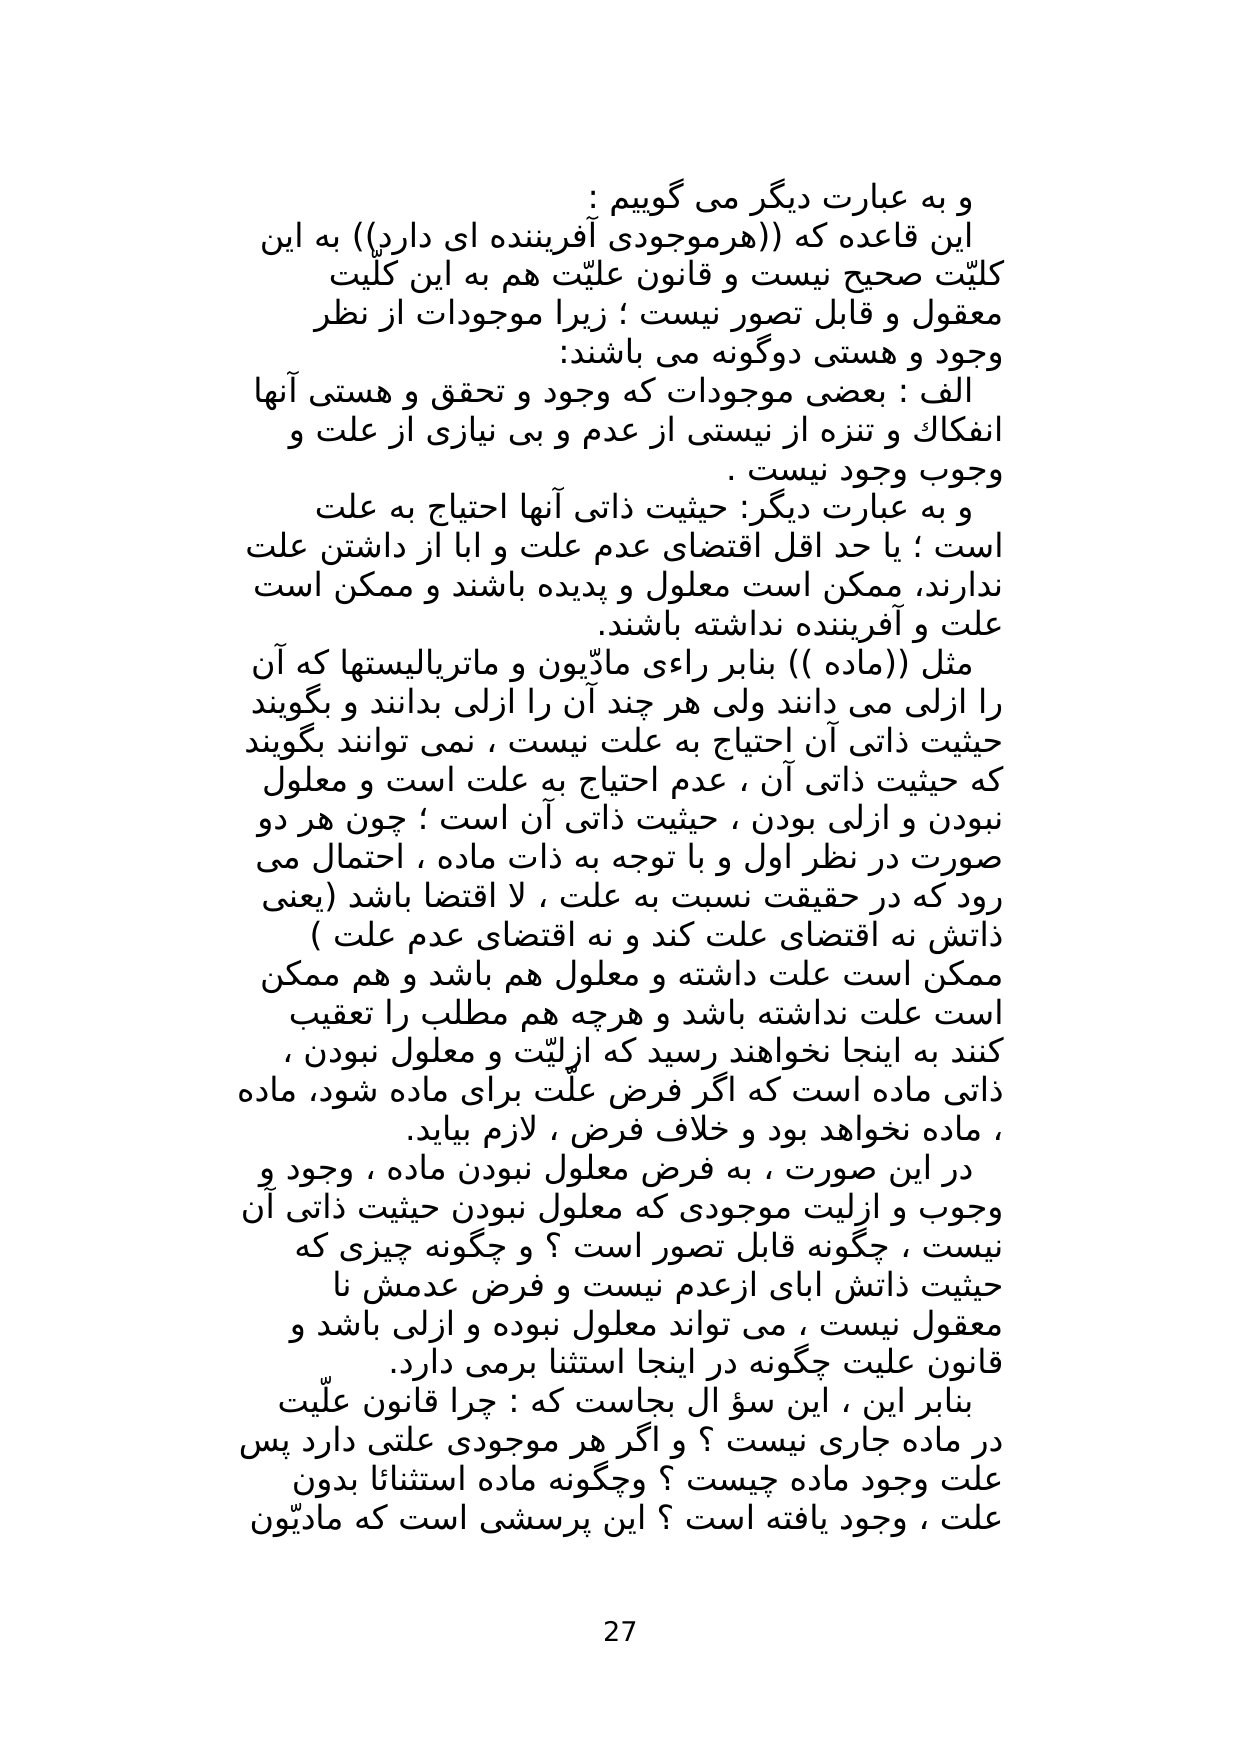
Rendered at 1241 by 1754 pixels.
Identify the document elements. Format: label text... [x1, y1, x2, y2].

text و به عبارت ديگر مى گوييم : [236, 177, 1004, 216]
text اين قاعده كه ((هرموجودى آفريننده اى دارد)) به اين كليّت صحيح نيست و قانون عليّت هم به اين كلّيت معقول و قابل تصور نيست ؛ زيرا موجودات از نظر وجود و هستى دوگونه مى باشند: [236, 216, 1004, 371]
text مثل ((ماده )) بنابر راءى مادّيون و ماترياليستها كه آن را ازلى مى دانند ولى هر چند آن را ازلى بدانند و بگويند حيثيت ذاتى آن احتياج به علت نيست ، نمى توانند بگويند كه حيثيت ذاتى آن ، عدم احتياج به علت است و معلول نبودن و ازلى بودن ، حيثيت ذاتى آن است ؛ چون هر دو صورت در نظر اول و با توجه به ذات ماده ، احتمال مى رود كه در حقيقت نسبت به علت ، لا اقتضا باشد (يعنى ذاتش نه اقتضاى علت كند و نه اقتضاى عدم علت ) ممكن است علت داشته و معلول هم باشد و هم ممكن است علت نداشته باشد و هرچه هم مطلب را تعقيب كنند به اينجا نخواهند رسيد كه ازليّت و معلول نبودن ، ذاتى ماده است كه اگر فرض علّت براى ماده شود، ماده ، ماده نخواهد بود و خلاف فرض ، لازم بيايد. [236, 643, 1004, 1148]
text الف : بعضى موجودات كه وجود و تحقق و هستى آنها انفكاك و تنزه از نيستى از عدم و بى نيازى از علت و وجوب وجود نيست . [236, 371, 1004, 488]
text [236, 1382, 1004, 1537]
text در اين صورت ، به فرض معلول نبودن ماده ، وجود و وجوب و ازليت موجودى كه معلول نبودن حيثيت ذاتى آن نيست ، چگونه قابل تصور است ؟ و چگونه چيزى كه حيثيت ذاتش اباى ازعدم نيست و فرض عدمش نا معقول نيست ، مى تواند معلول نبوده و ازلى باشد و قانون عليت چگونه در اينجا استثنا برمى دارد. [236, 1148, 1004, 1382]
text و به عبارت ديگر: حيثيت ذاتى آنها احتياج به علت است ؛ يا حد اقل اقتضاى عدم علت و ابا از داشتن علت ندارند، ممكن است معلول و پديده باشند و ممكن است علت و آفريننده نداشته باشند. [236, 488, 1004, 643]
